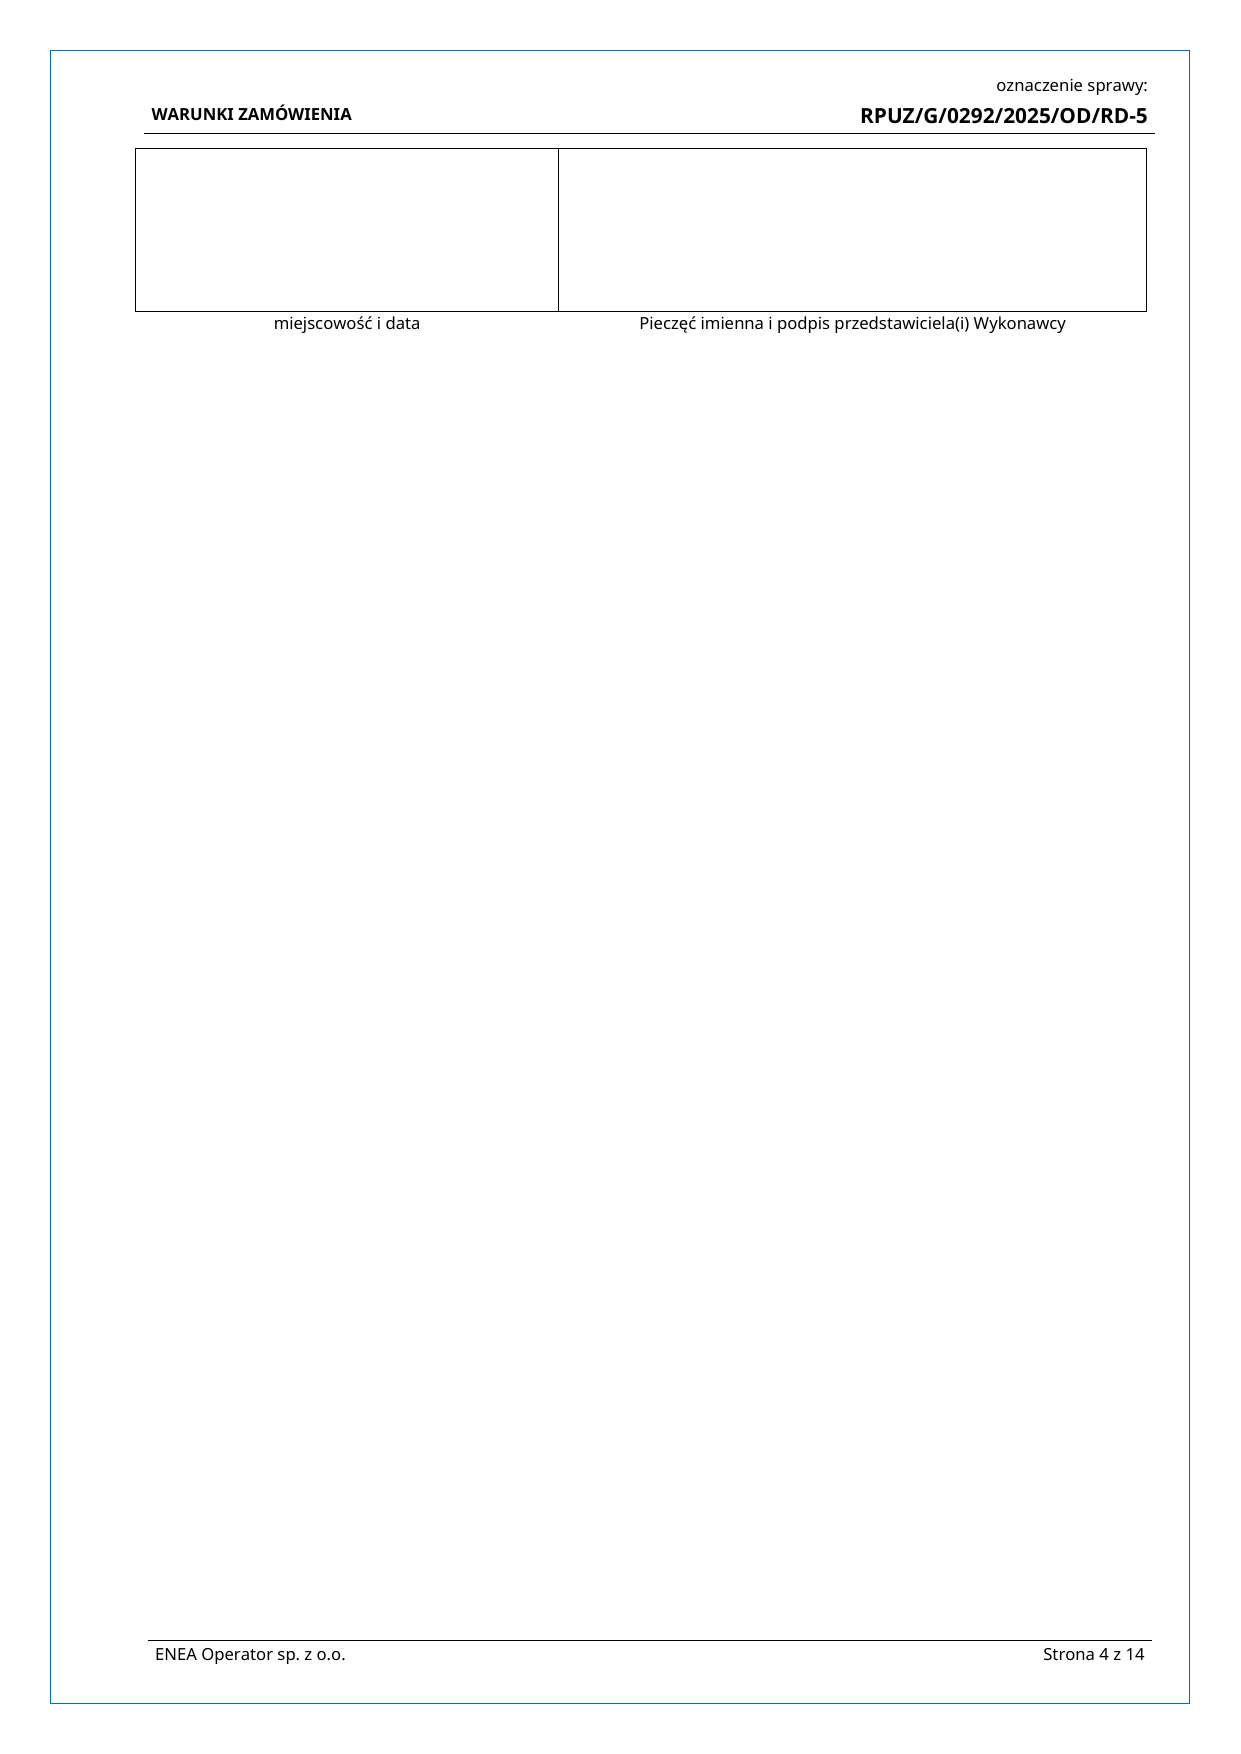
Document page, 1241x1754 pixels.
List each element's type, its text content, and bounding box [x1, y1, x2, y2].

table_cell [136, 149, 558, 311]
table_cell [559, 149, 1146, 311]
table_cell miejscowość i data [136, 312, 558, 358]
table_cell Pieczęć imienna i podpis przedstawiciela(i) Wykonawcy [558, 312, 1147, 358]
